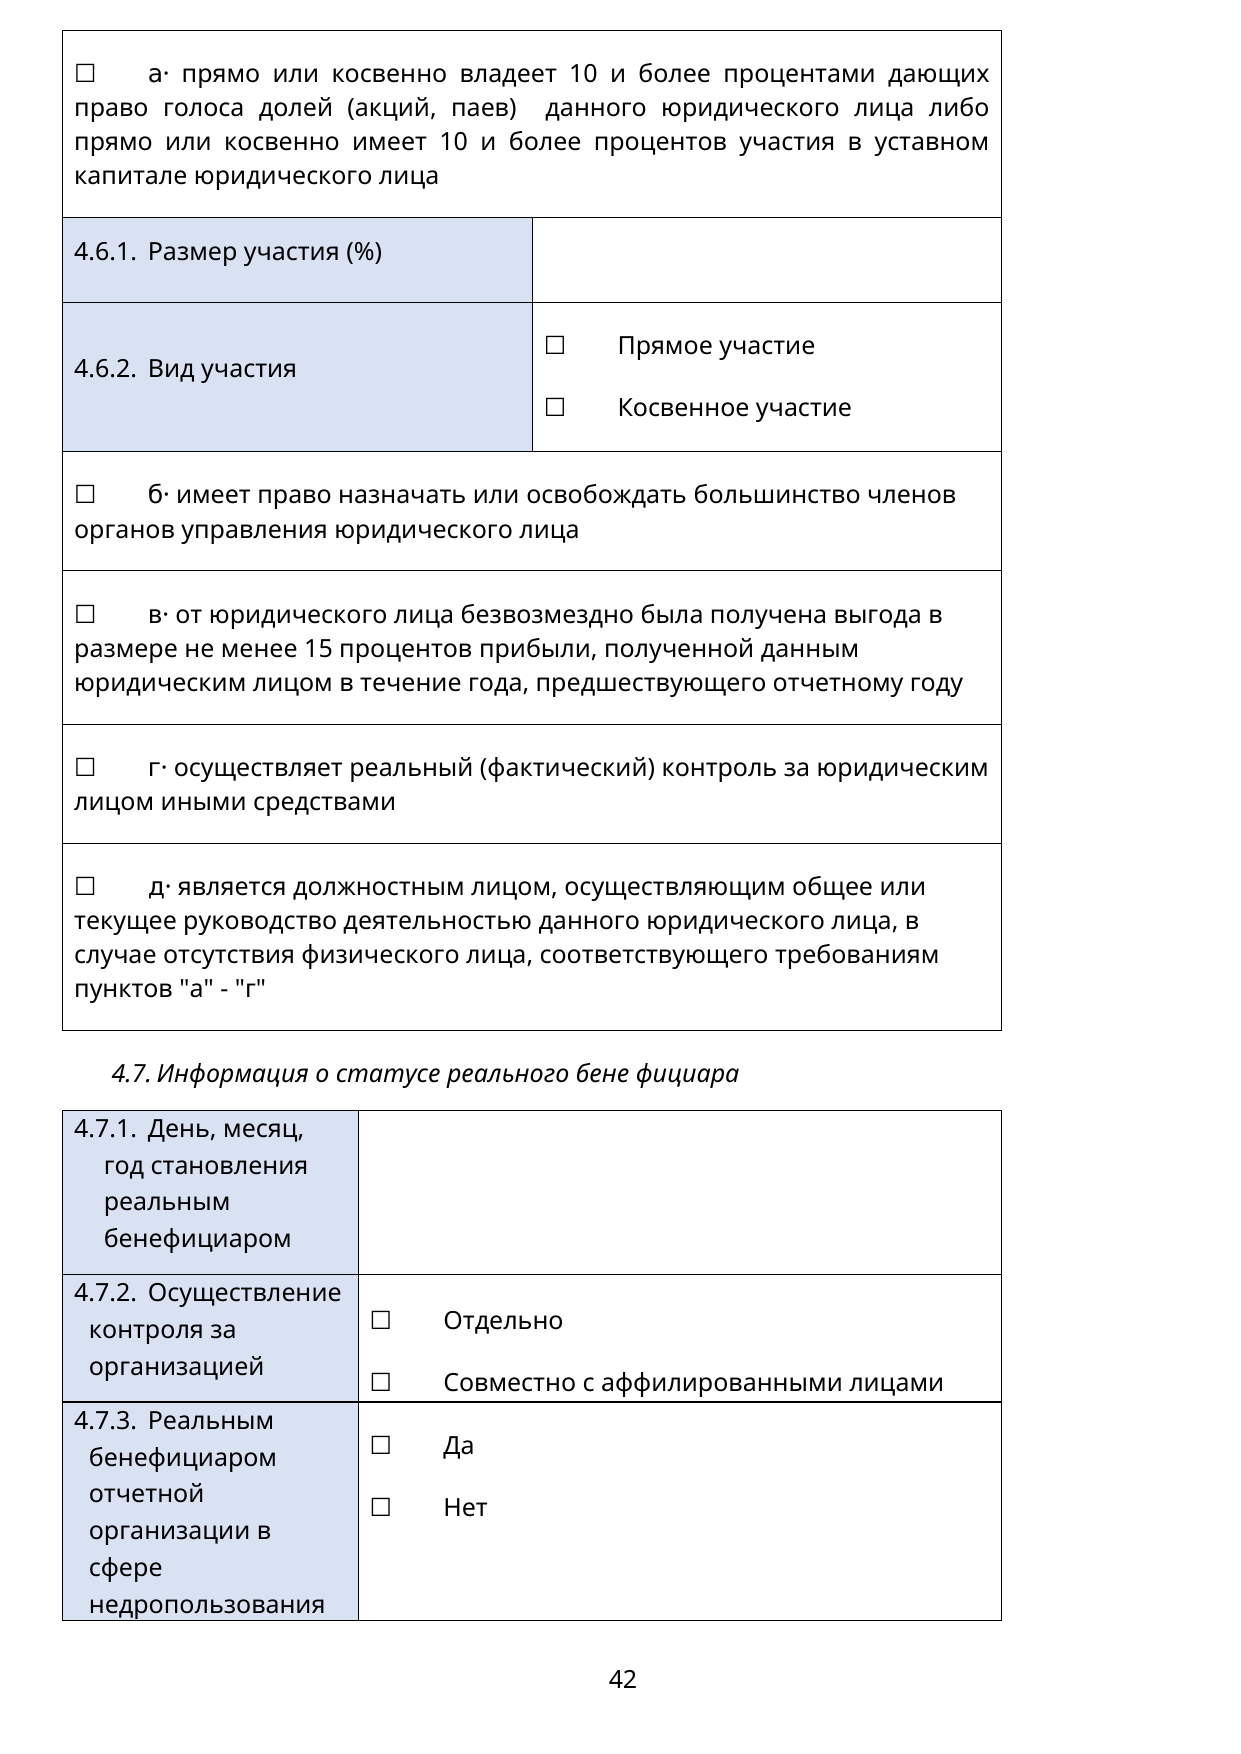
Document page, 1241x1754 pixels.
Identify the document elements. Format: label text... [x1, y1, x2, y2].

table_header День, месяц, год становления реальным бенефициаром [63, 1111, 358, 1274]
table_cell Осуществление контроля за организацией [63, 1275, 358, 1401]
table_cell Отдельно Совместно с аффилированными лицами [359, 1275, 1001, 1401]
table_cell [63, 1403, 358, 1620]
table_cell б․ имеет право назначать или освобождать большинство членов органов управления юридического лица [63, 452, 1001, 570]
table_header а․ прямо или косвенно владеет 10 и более процентами дающих право голоса долей (акций, паев) данного юридического лица либо прямо или косвенно имеет 10 и более процентов участия в уставном капитале юридического лица [63, 31, 1001, 217]
list Информация о статусе реального бене фициара [111, 1056, 1172, 1090]
table_header [359, 1111, 1001, 1274]
table_cell [533, 218, 1001, 302]
table_cell Прямое участие Косвенное участие [533, 303, 1001, 451]
table_cell в․ от юридического лица безвозмездно была получена выгода в размере не менее 15 процентов прибыли, полученной данным юридическим лицом в течение года, предшествующего отчетному году [63, 571, 1001, 723]
table_cell Вид участия [63, 303, 532, 451]
table_cell Да Нет [359, 1403, 1001, 1620]
table_cell Размер участия (%) [63, 218, 532, 302]
table_cell д․ является должностным лицом, осуществляющим общее или текущее руководство деятельностью данного юридического лица, в случае отсутствия физического лица, соответствующего требованиям пунктов "а" - "г" [63, 844, 1001, 1030]
table_cell г․ осуществляет реальный (фактический) контроль за юридическим лицом иными средствами [63, 725, 1001, 843]
